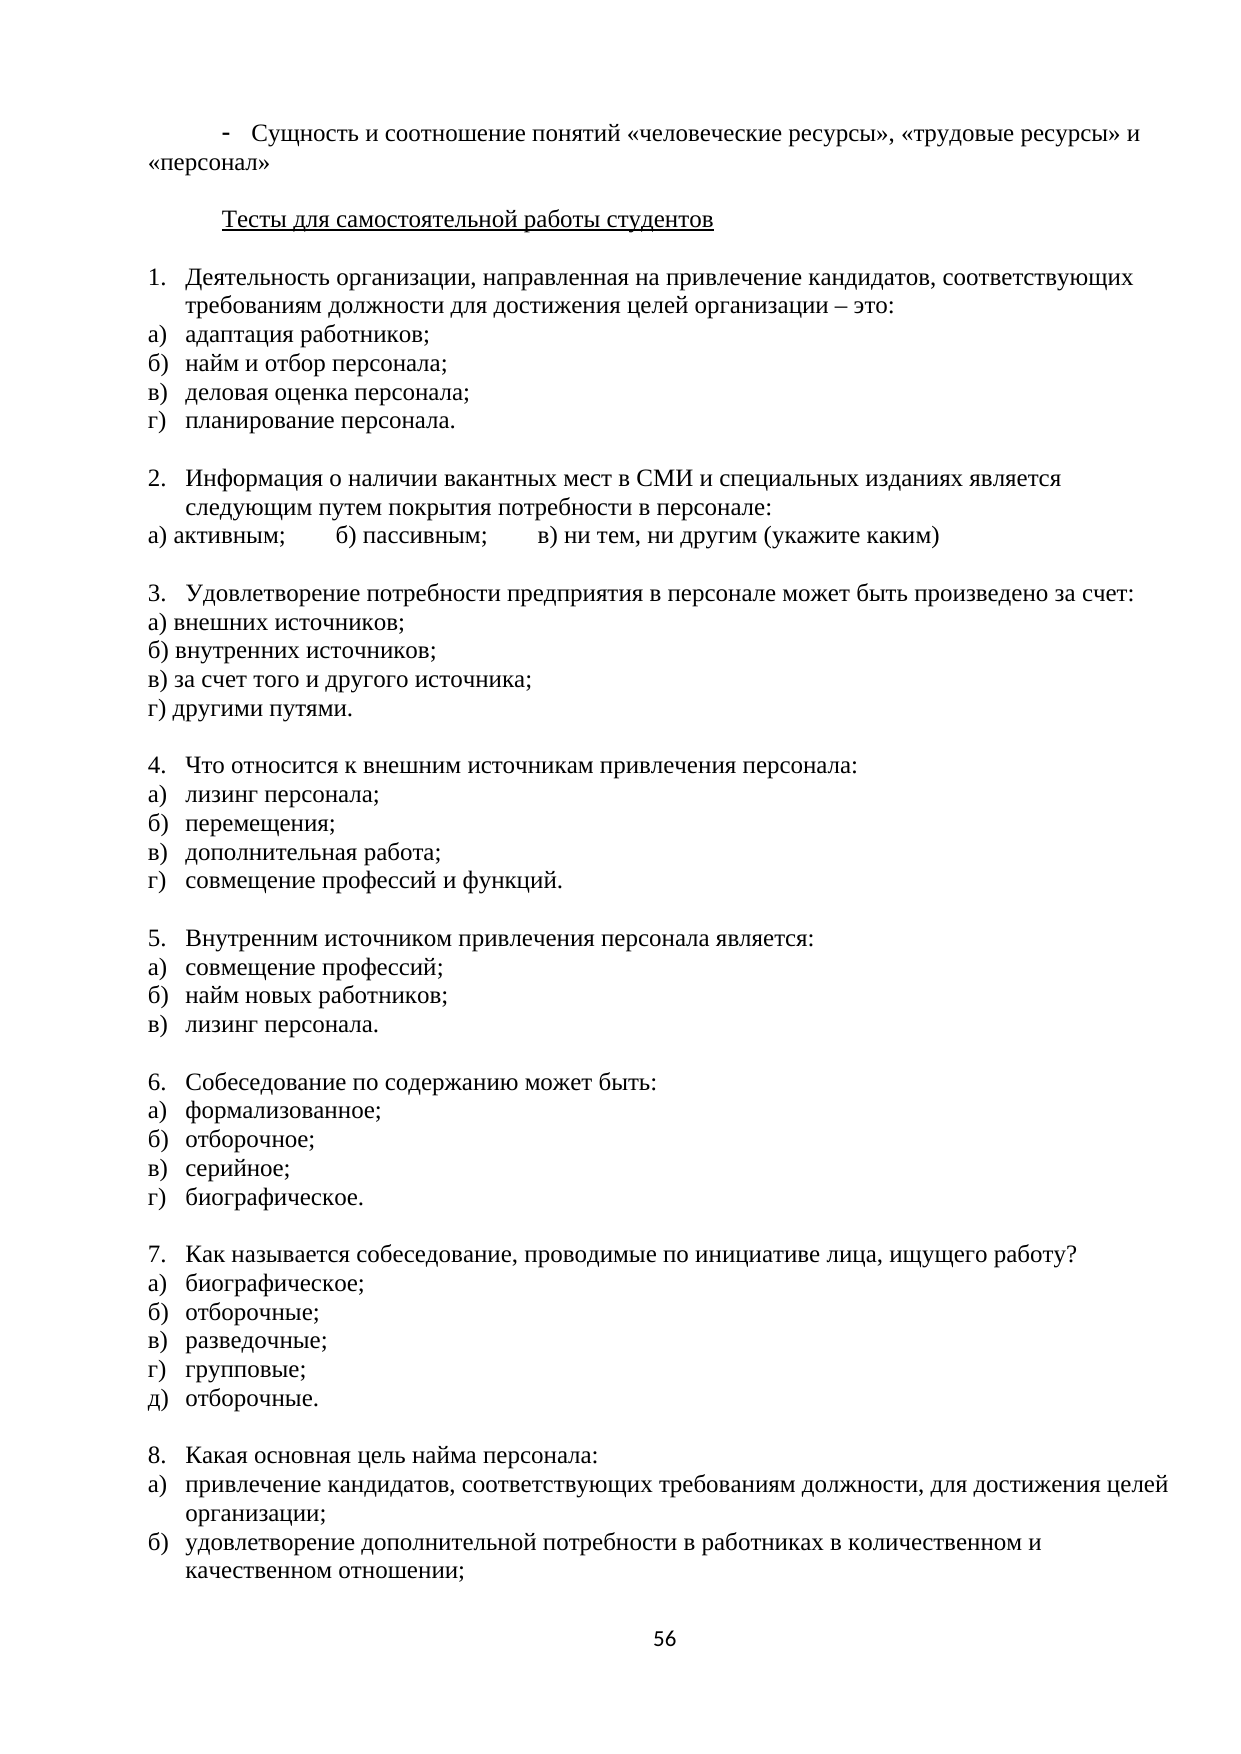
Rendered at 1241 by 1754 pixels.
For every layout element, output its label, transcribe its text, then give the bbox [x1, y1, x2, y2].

list Информация о наличии вакантных мест в СМИ и специальных изданиях является следующим путем покрытия потребности в персонале: [148, 463, 1181, 521]
list Какая основная цель найма персонала: [148, 1441, 1181, 1469]
list биографическое; [148, 1268, 1181, 1297]
list Деятельность организации, направленная на привлечение кандидатов, соответствующих требованиям должности для достижения целей организации – это: [148, 262, 1181, 319]
list Как называется собеседование, проводимые по инициативе лица, ищущего работу? [148, 1239, 1181, 1268]
list планирование персонала. [148, 406, 1181, 434]
text в) за счет того и другого источника; [148, 664, 1181, 693]
list адаптация работников; [148, 319, 1181, 348]
text г) другими путями. [148, 693, 1181, 722]
list отборочные; [148, 1297, 1181, 1326]
list перемещения; [148, 808, 1181, 837]
list лизинг персонала; [148, 779, 1181, 808]
text Тесты для самостоятельной работы студентов [148, 204, 1181, 233]
list отборочное; [148, 1124, 1181, 1153]
list дополнительная работа; [148, 837, 1181, 866]
list лизинг персонала. [148, 1009, 1181, 1038]
list совмещение профессий и функций. [148, 866, 1181, 894]
list найм новых работников; [148, 981, 1181, 1009]
list Внутренним источником привлечения персонала является: [148, 923, 1181, 952]
list удовлетворение дополнительной потребности в работниках в количественном и качественном отношении; [148, 1527, 1181, 1584]
list Собеседование по содержанию может быть: [148, 1067, 1181, 1096]
list совмещение профессий; [148, 952, 1181, 981]
text б) внутренних источников; [148, 636, 1181, 664]
list биографическое. [148, 1182, 1181, 1211]
list Что относится к внешним источникам привлечения персонала: [148, 751, 1181, 779]
list Удовлетворение потребности предприятия в персонале может быть произведено за счет: [148, 578, 1181, 607]
list разведочные; [148, 1326, 1181, 1354]
list найм и отбор персонала; [148, 348, 1181, 377]
list групповые; [148, 1354, 1181, 1383]
list формализованное; [148, 1096, 1181, 1124]
text а) активным; б) пассивным; в) ни тем, ни другим (укажите каким) [148, 521, 1181, 549]
list деловая оценка персонала; [148, 377, 1181, 406]
list отборочные. [148, 1383, 1181, 1412]
list привлечение кандидатов, соответствующих требованиям должности, для достижения целей организации; [148, 1469, 1181, 1527]
list серийное; [148, 1153, 1181, 1182]
text а) внешних источников; [148, 607, 1181, 636]
list Сущность и соотношение понятий «человеческие ресурсы», «трудовые ресурсы» и «персонал» [148, 118, 1181, 176]
